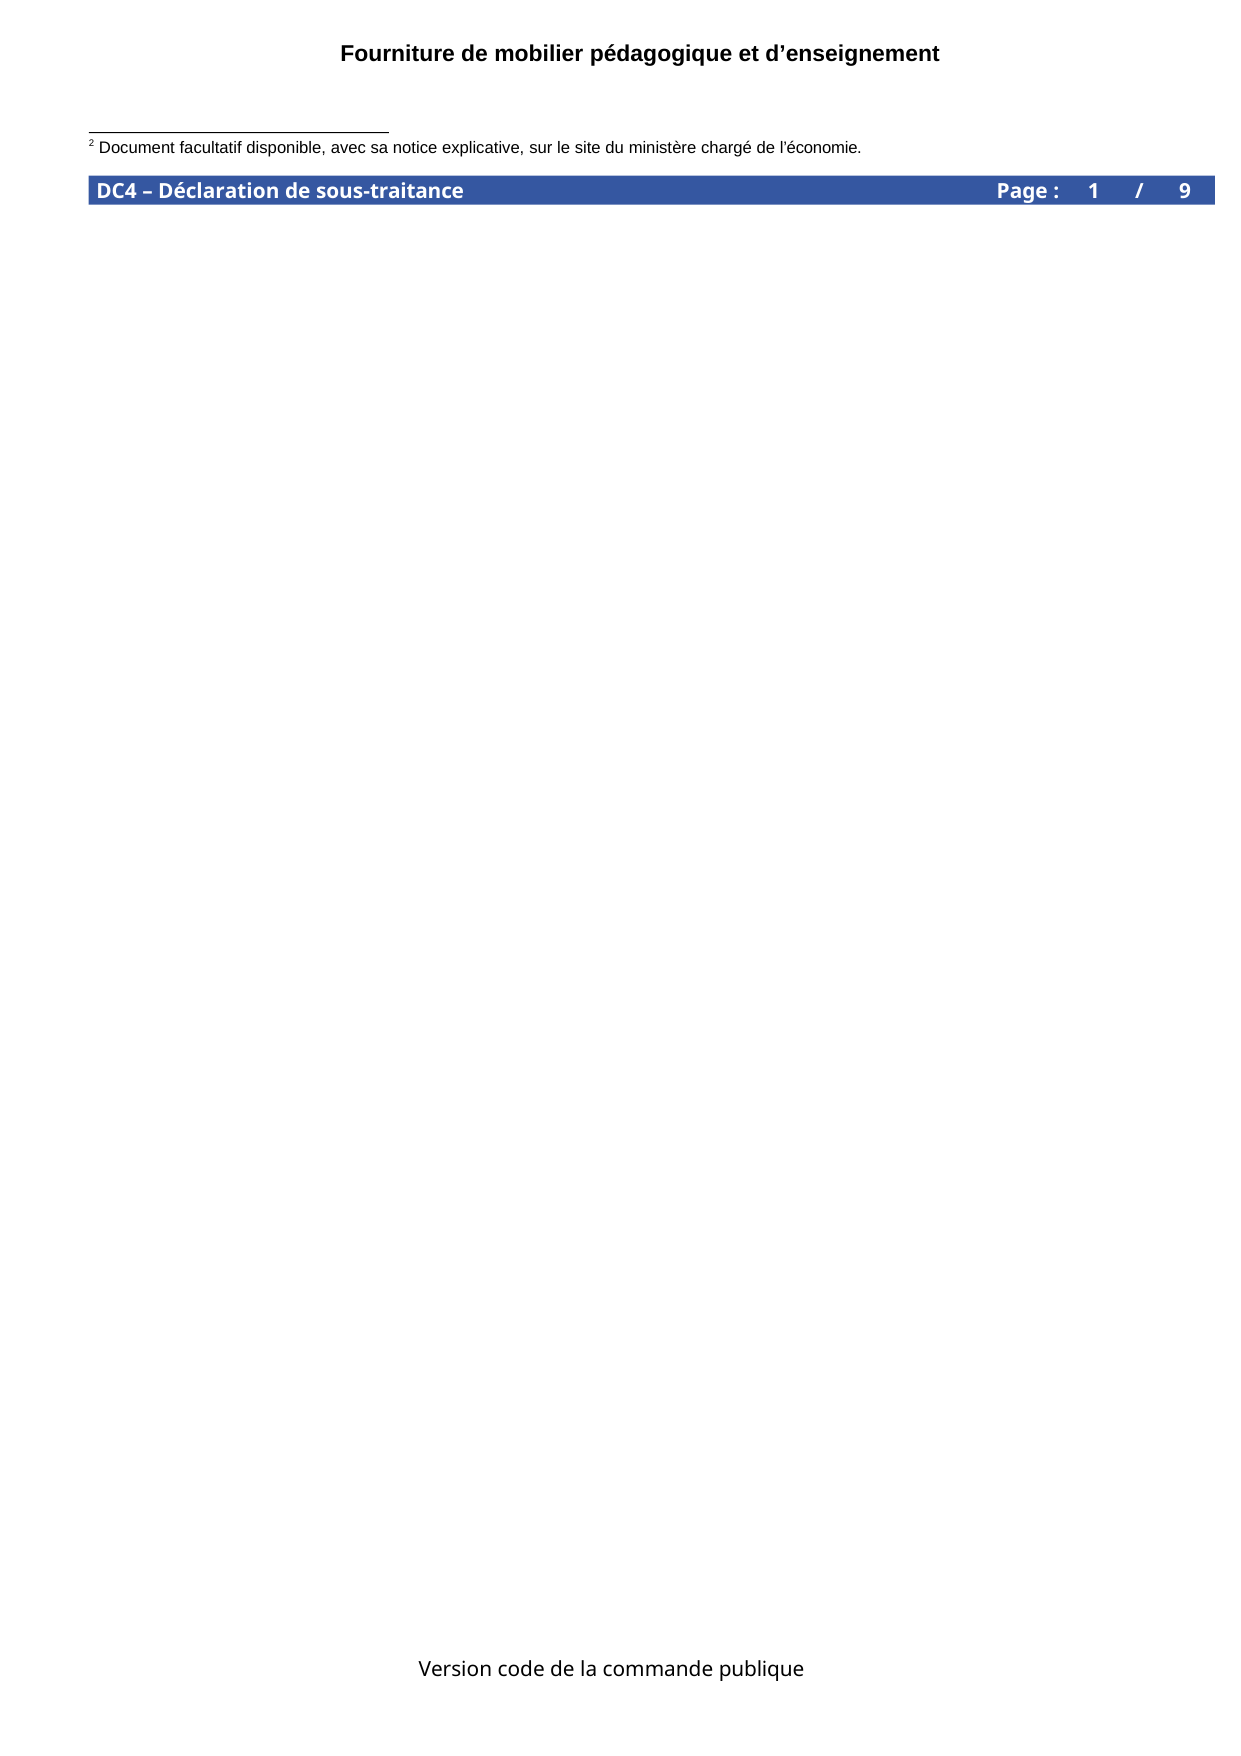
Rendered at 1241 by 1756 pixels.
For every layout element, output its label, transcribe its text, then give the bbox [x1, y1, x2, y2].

text 2 Document facultatif disponible, avec sa notice explicative, sur le site du ministère chargé de l’économie. [89, 137, 1226, 157]
text Fourniture de mobilier pédagogique et d’enseignement [54, 39, 1226, 66]
